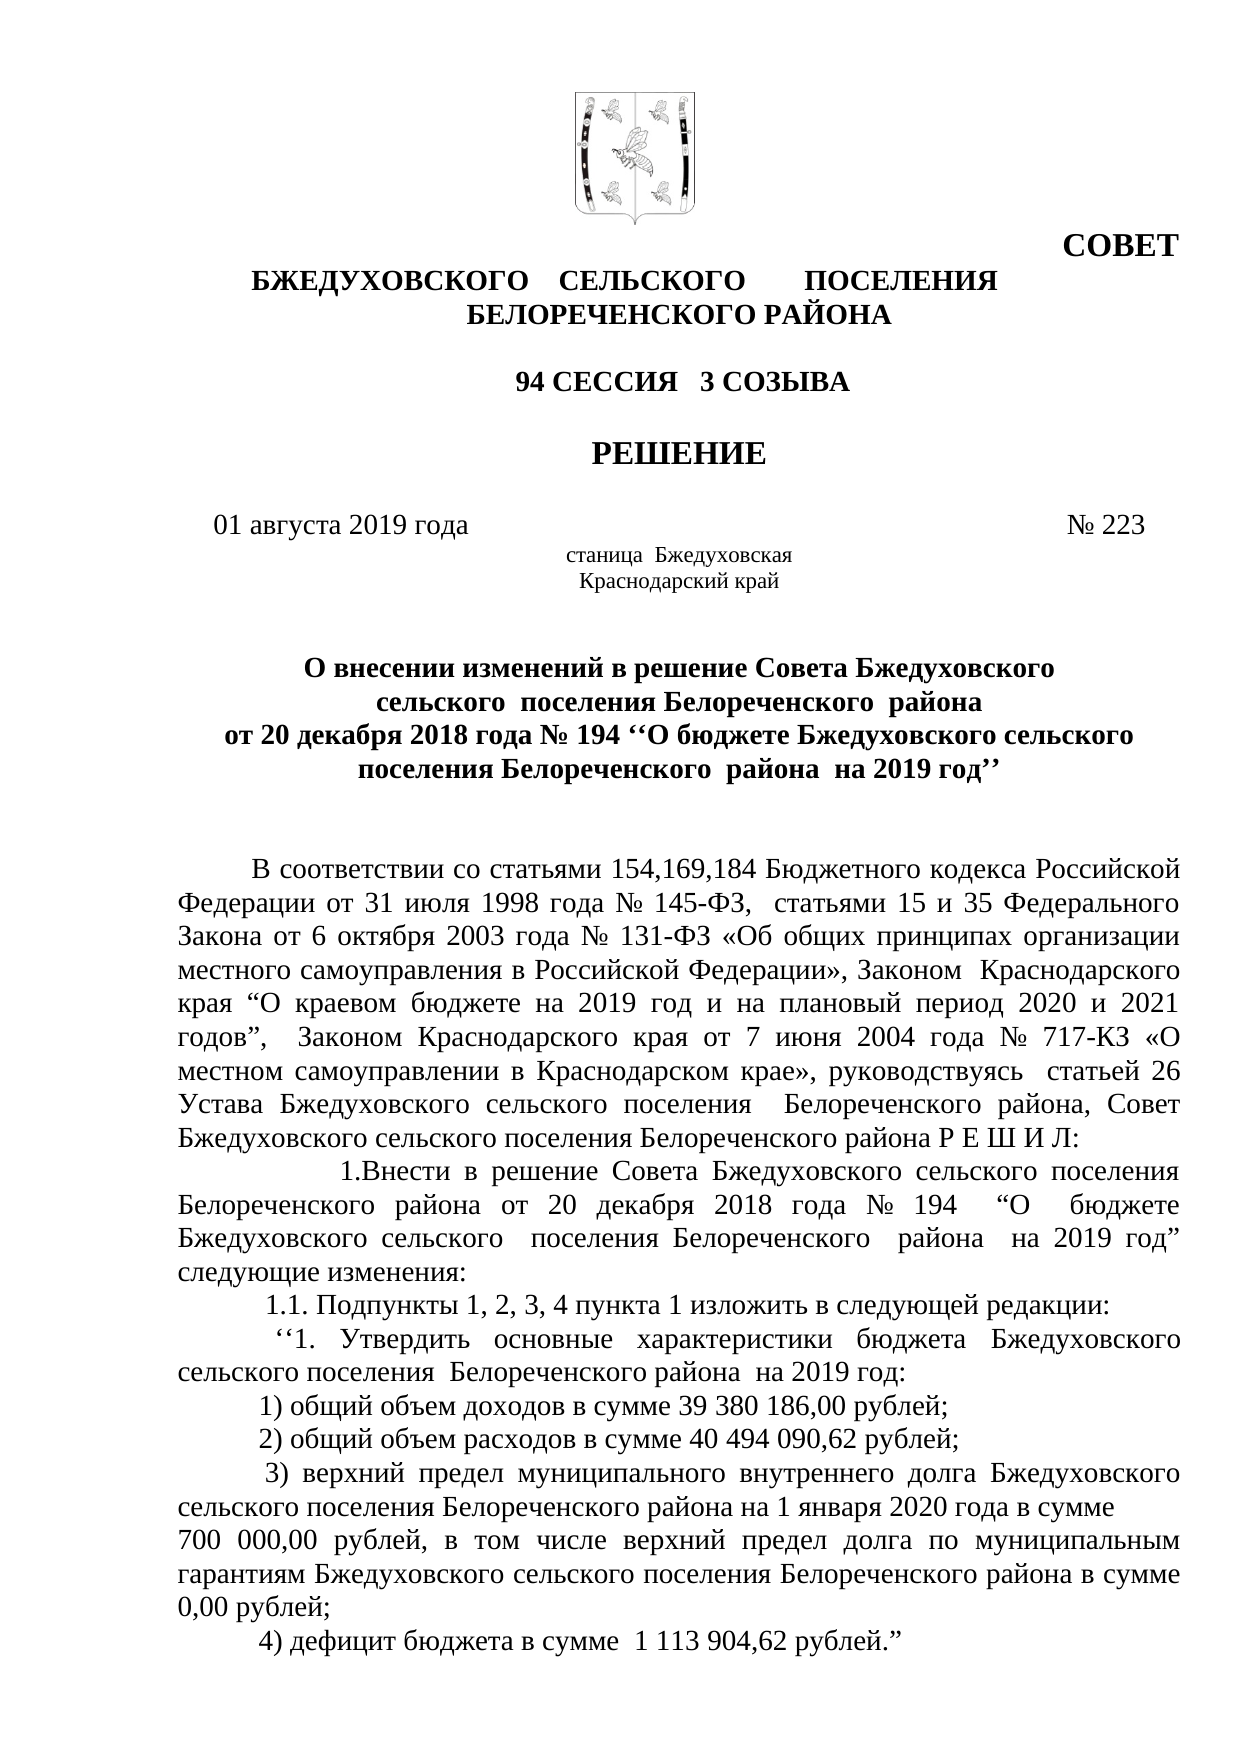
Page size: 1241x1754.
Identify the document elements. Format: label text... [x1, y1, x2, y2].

text 1.Внести в решение Совета Бжедуховского сельского поселения Белореченского района от 20 декабря 2018 года № 194 “О бюджете Бжедуховского сельского поселения Белореченского района на 2019 год” следующие изменения: [177, 1153, 1181, 1287]
text сельского поселения Белореченского района [177, 684, 1181, 717]
text ‘‘1. Утвердить основные характеристики бюджета Бжедуховского сельского поселения Белореченского района на 2019 год: [177, 1321, 1181, 1388]
text 94 СЕССИЯ 3 СОЗЫВА [177, 364, 1181, 398]
text 2) общий объем расходов в сумме 40 494 090,62 рублей; [177, 1422, 1181, 1455]
text Краснодарский край [177, 567, 1181, 593]
text от 20 декабря 2018 года № 194 ‘‘О бюджете Бжедуховского сельского поселения Белореченского района на 2019 год’’ [177, 717, 1181, 784]
subtitle В соответствии со статьями 154,169,184 Бюджетного кодекса Российской Федерации от 31 июля 1998 года № 145-ФЗ, статьями 15 и 35 Федерального Закона от 6 октября 2003 года № 131-ФЗ «Об общих принципах организации местного самоуправления в Российской Федерации», Законом Краснодарского края “О краевом бюджете на 2019 год и на плановый период 2020 и 2021 годов”, Законом Краснодарского края от 7 июня 2004 года № 717-КЗ «О местном самоуправлении в Краснодарском крае», руководствуясь статьей 26 Устава Бжедуховского сельского поселения Белореченского района, Совет Бжедуховского сельского поселения Белореченского района Р Е Ш И Л: [177, 851, 1181, 1153]
title СОВЕТ БЖЕДУХОВСКОГО СЕЛЬСКОГО ПОСЕЛЕНИЯ [251, 225, 1181, 297]
text БЕЛОРЕЧЕНСКОГО РАЙОНА [177, 297, 1181, 331]
picture [575, 92, 695, 225]
text 1.1. Подпункты 1, 2, 3, 4 пункта 1 изложить в следующей редакции: [177, 1287, 1181, 1321]
text 01 августа 2019 года № 223 [177, 507, 1181, 541]
text 4) дефицит бюджета в сумме 1 113 904,62 рублей.” [177, 1623, 1181, 1656]
text станица Бжедуховская [177, 541, 1181, 567]
text 700 000,00 рублей, в том числе верхний предел долга по муниципальным гарантиям Бжедуховского сельского поселения Белореченского района в сумме 0,00 рублей; [177, 1522, 1181, 1623]
text О внесении изменений в решение Совета Бжедуховского [177, 650, 1181, 684]
text РЕШЕНИЕ [177, 433, 1181, 472]
text 3) верхний предел муниципального внутреннего долга Бжедуховского сельского поселения Белореченского района на 1 января 2020 года в сумме [177, 1455, 1181, 1522]
text 1) общий объем доходов в сумме 39 380 186,00 рублей; [177, 1388, 1181, 1422]
